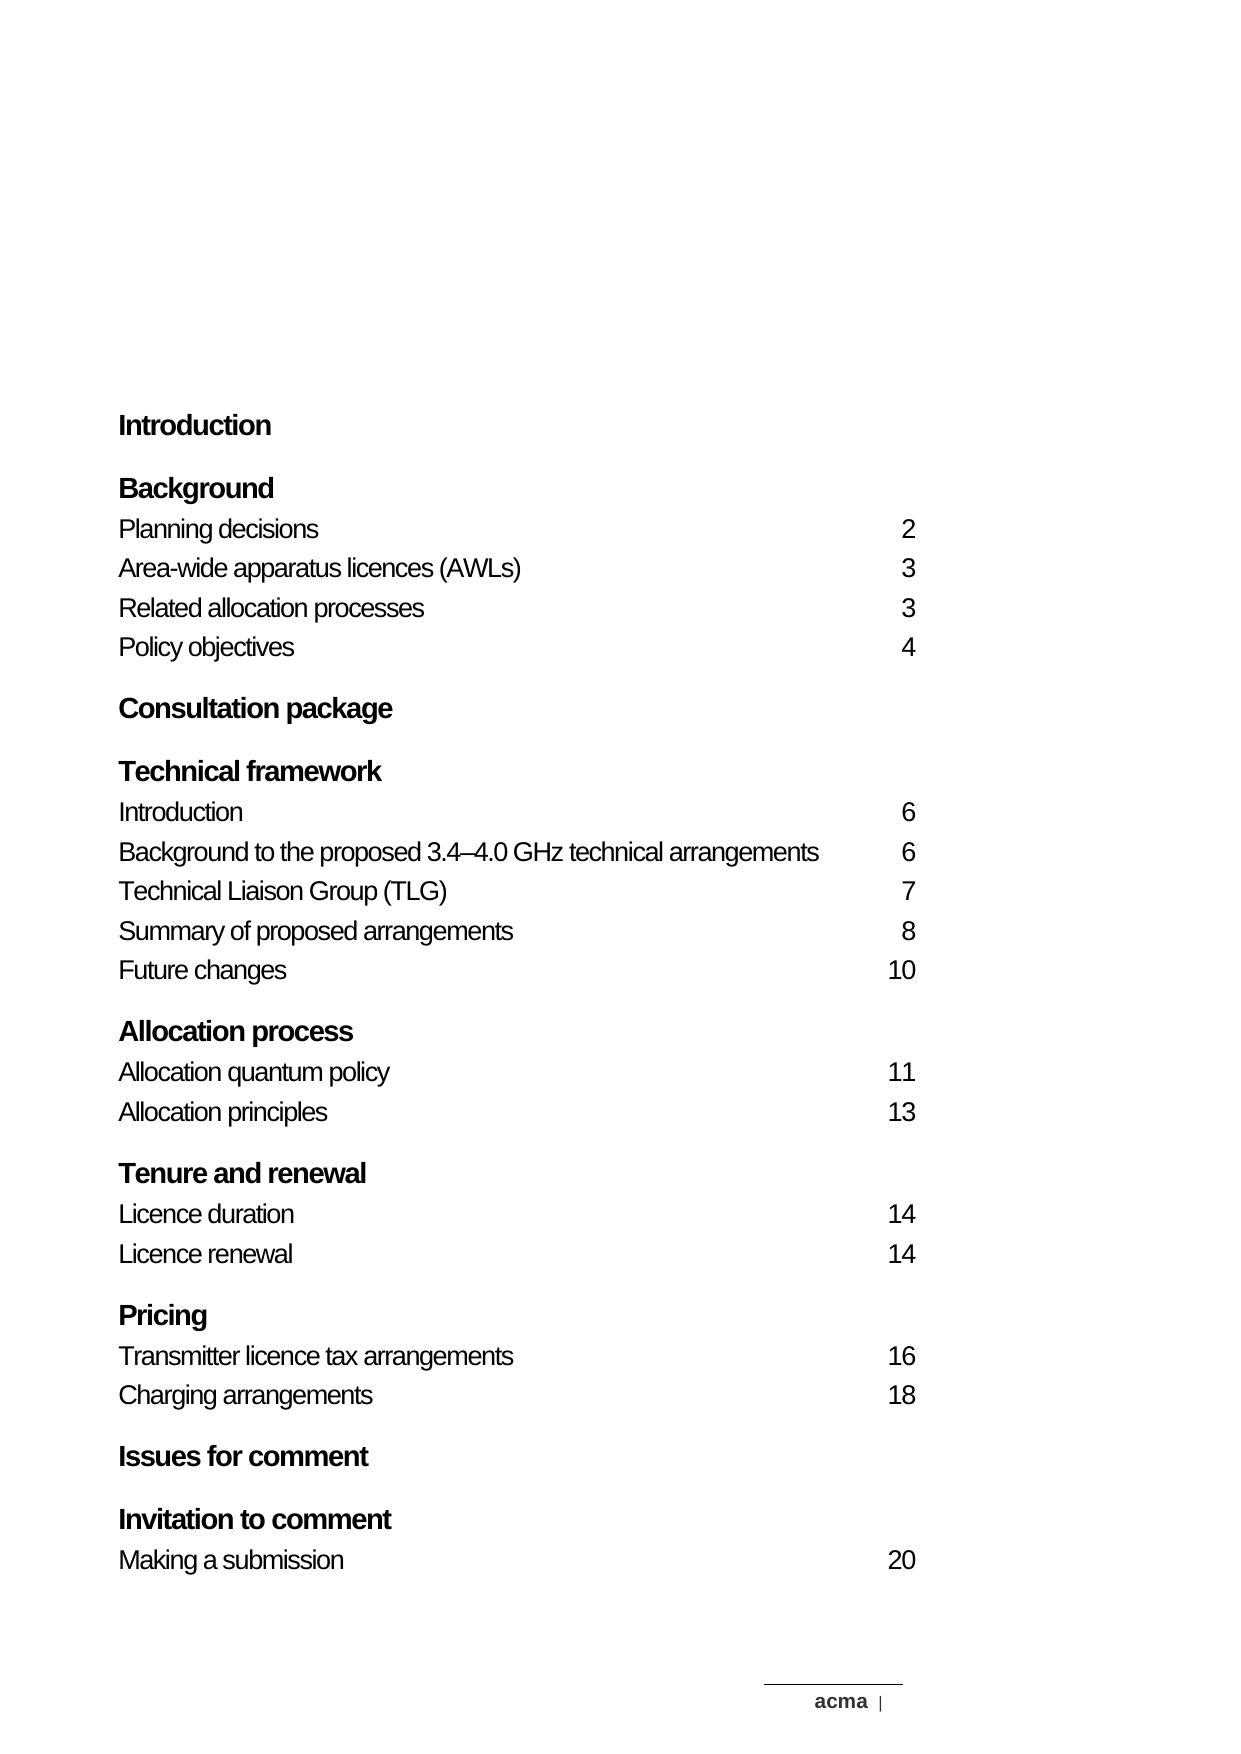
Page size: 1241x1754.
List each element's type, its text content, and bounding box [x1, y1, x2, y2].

text Licence duration 14 [118, 1198, 917, 1230]
text Tenure and renewal 14 [118, 1157, 828, 1190]
text Licence renewal 14 [118, 1238, 917, 1269]
text Introduction 6 [118, 796, 917, 828]
text Policy objectives 4 [118, 632, 917, 663]
text Allocation process 11 [118, 1015, 828, 1048]
text Future changes 10 [118, 955, 917, 986]
text Planning decisions 2 [118, 513, 917, 544]
text Transmitter licence tax arrangements 16 [118, 1340, 917, 1371]
text Pricing 16 [118, 1298, 828, 1332]
text Allocation quantum policy 11 [118, 1057, 917, 1088]
text Making a submission 20 [118, 1544, 917, 1576]
text Area-wide apparatus licences (AWLs) 3 [118, 553, 917, 584]
text Summary of proposed arrangements 8 [118, 915, 917, 946]
text Issues for comment 19 [118, 1440, 828, 1473]
text Invitation to comment 20 [118, 1503, 828, 1536]
text Consultation package 5 [118, 692, 828, 726]
text Technical Liaison Group (TLG) 7 [118, 876, 917, 907]
text Charging arrangements 18 [118, 1380, 917, 1411]
text Introduction 1 [118, 409, 828, 442]
text Technical framework 6 [118, 755, 828, 788]
text Background 2 [118, 471, 828, 505]
text Allocation principles 13 [118, 1096, 917, 1128]
text Background to the proposed 3.4–4.0 GHz technical arrangements 6 [118, 836, 917, 867]
text Related allocation processes 3 [118, 592, 917, 623]
